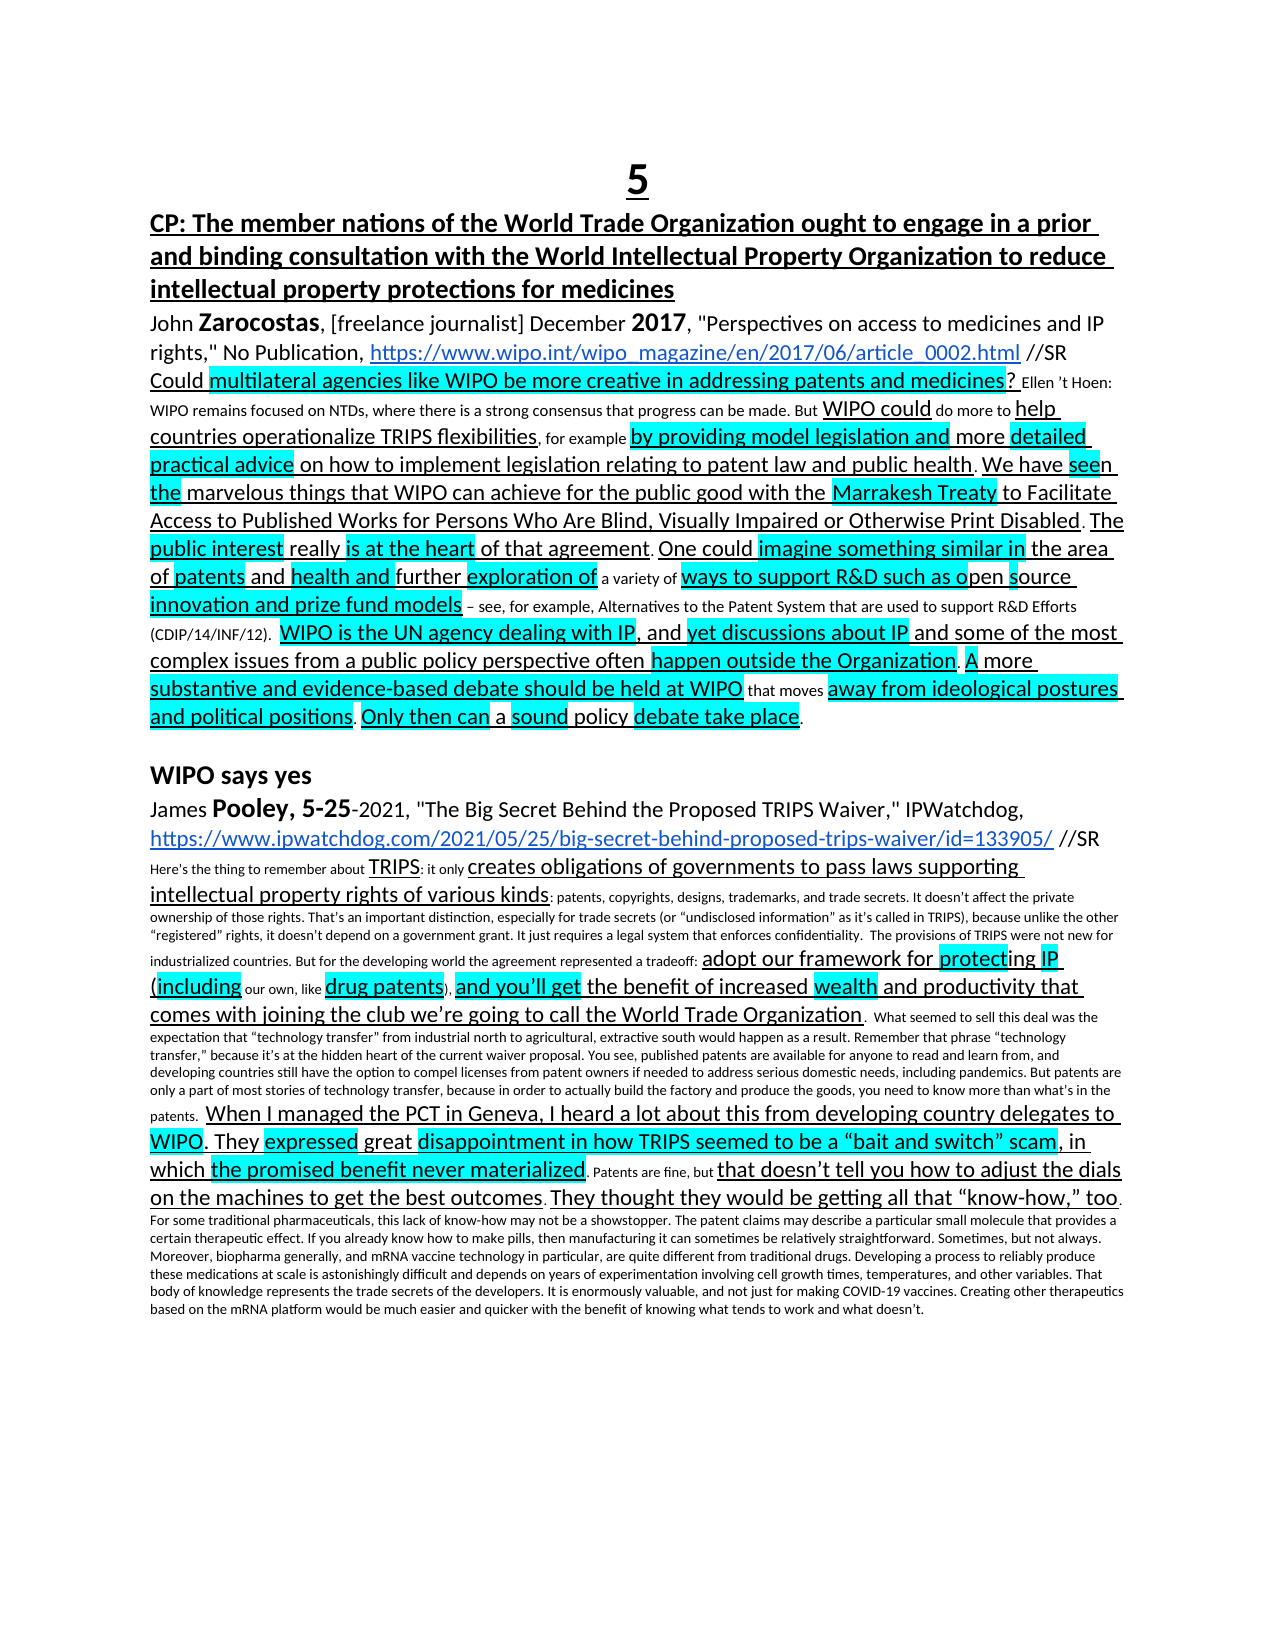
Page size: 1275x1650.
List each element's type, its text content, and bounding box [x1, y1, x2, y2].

text John Zarocostas, [freelance journalist] December 2017, "Perspectives on access to medicines and IP rights," No Publication, https://www.wipo.int/wipo_magazine/en/2017/06/article_0002.html //SR [150, 305, 1125, 366]
subtitle 5 [150, 150, 1125, 206]
text Here’s the thing to remember about TRIPS: it only creates obligations of governments to pass laws supporting intellectual property rights of various kinds: patents, copyrights, designs, trademarks, and trade secrets. It doesn’t affect the private ownership of those rights. That’s an important distinction, especially for trade secrets (or “undisclosed information” as it’s called in TRIPS), because unlike the other “registered” rights, it doesn’t depend on a government grant. It just requires a legal system that enforces confidentiality. The provisions of TRIPS were not new for industrialized countries. But for the developing world the agreement represented a tradeoff: adopt our framework for protecting IP (including our own, like drug patents), and you’ll get the benefit of increased wealth and productivity that comes with joining the club we’re going to call the World Trade Organization. What seemed to sell this deal was the expectation that “technology transfer” from industrial north to agricultural, extractive south would happen as a result. Remember that phrase “technology transfer,” because it’s at the hidden heart of the current waiver proposal. You see, published patents are available for anyone to read and learn from, and developing countries still have the option to compel licenses from patent owners if needed to address serious domestic needs, including pandemics. But patents are only a part of most stories of technology transfer, because in order to actually build the factory and produce the goods, you need to know more than what’s in the patents. When I managed the PCT in Geneva, I heard a lot about this from developing country delegates to WIPO. They expressed great disappointment in how TRIPS seemed to be a “bait and switch” scam, in which the promised benefit never materialized. Patents are fine, but that doesn’t tell you how to adjust the dials on the machines to get the best outcomes. They thought they would be getting all that “know-how,” too. For some traditional pharmaceuticals, this lack of know-how may not be a showstopper. The patent claims may describe a particular small molecule that provides a certain therapeutic effect. If you already know how to make pills, then manufacturing it can sometimes be relatively straightforward. Sometimes, but not always. Moreover, biopharma generally, and mRNA vaccine technology in particular, are quite different from traditional drugs. Developing a process to reliably produce these medications at scale is astonishingly difficult and depends on years of experimentation involving cell growth times, temperatures, and other variables. That body of knowledge represents the trade secrets of the developers. It is enormously valuable, and not just for making COVID-19 vaccines. Creating other therapeutics based on the mRNA platform would be much easier and quicker with the benefit of knowing what tends to work and what doesn’t. [150, 852, 1125, 1318]
text CP: The member nations of the World Trade Organization ought to engage in a prior and binding consultation with the World Intellectual Property Organization to reduce intellectual property protections for medicines [150, 206, 1125, 305]
text Could multilateral agencies like WIPO be more creative in addressing patents and medicines? Ellen ’t Hoen: WIPO remains focused on NTDs, where there is a strong consensus that progress can be made. But WIPO could do more to help countries operationalize TRIPS flexibilities, for example by providing model legislation and more detailed practical advice on how to implement legislation relating to patent law and public health. We have seen the marvelous things that WIPO can achieve for the public good with the Marrakesh Treaty to Facilitate Access to Published Works for Persons Who Are Blind, Visually Impaired or Otherwise Print Disabled. The public interest really is at the heart of that agreement. One could imagine something similar in the area of patents and health and further exploration of a variety of ways to support R&D such as open source innovation and prize fund models – see, for example, Alternatives to the Patent System that are used to support R&D Efforts (CDIP/14/INF/12). WIPO is the UN agency dealing with IP, and yet discussions about IP and some of the most complex issues from a public policy perspective often happen outside the Organization. A more substantive and evidence-based debate should be held at WIPO that moves away from ideological postures and political positions. Only then can a sound policy debate take place. [150, 366, 1125, 730]
text WIPO says yes [150, 758, 1125, 791]
text James Pooley, 5-25-2021, "The Big Secret Behind the Proposed TRIPS Waiver," IPWatchdog, https://www.ipwatchdog.com/2021/05/25/big-secret-behind-proposed-trips-waiver/id=133905/ //SR [150, 791, 1125, 852]
